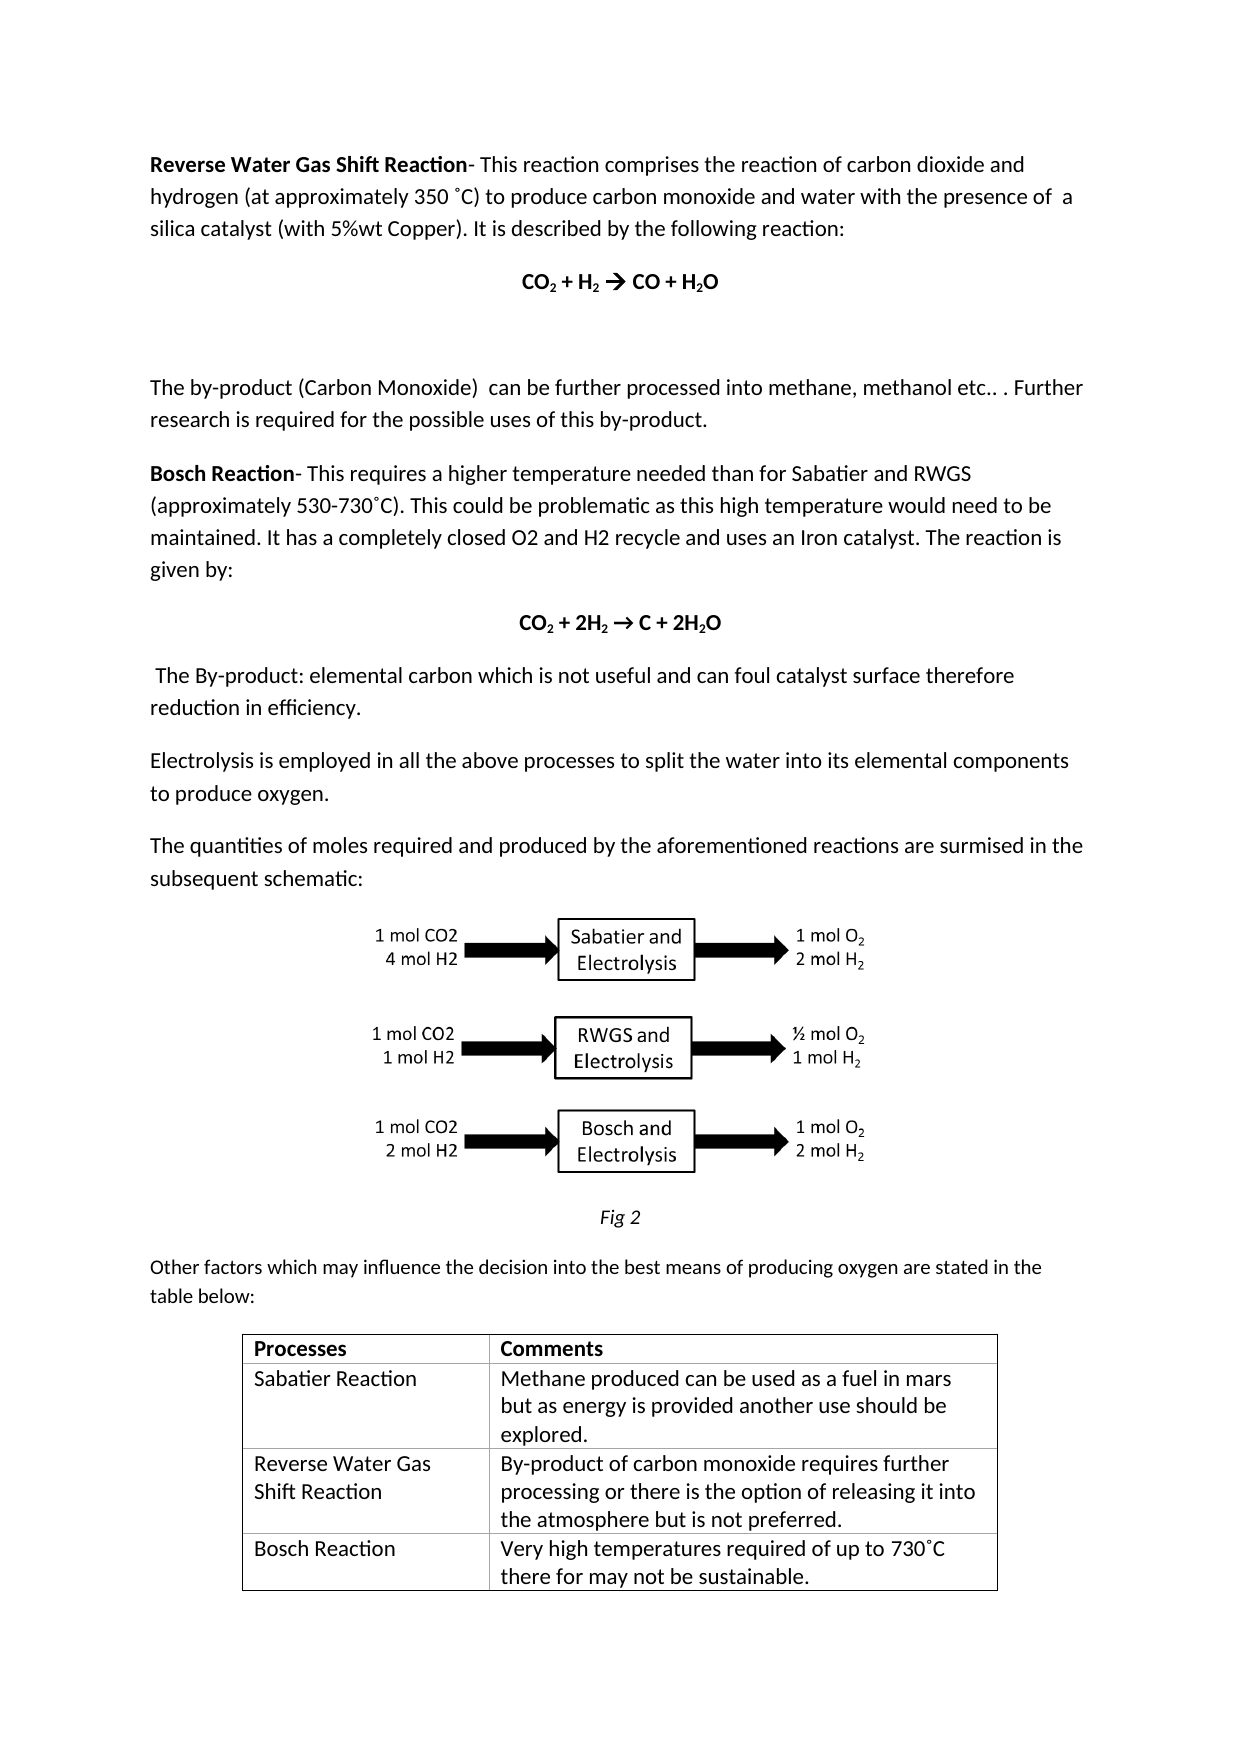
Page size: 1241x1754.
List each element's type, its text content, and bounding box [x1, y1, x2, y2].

text Other factors which may influence the decision into the best means of producing oxygen are stated in the table below: [150, 1254, 1090, 1309]
table_cell Very high temperatures required of up to 730˚C there for may not be sustainable. [490, 1534, 997, 1590]
text CO2 + H2 CO + H2O [150, 267, 1090, 295]
table_cell Reverse Water Gas Shift Reaction [243, 1449, 489, 1533]
text The by-product (Carbon Monoxide) can be further processed into methane, methanol etc.. . Further research is required for the possible uses of this by-product. [150, 373, 1090, 434]
text Fig 2 [150, 1204, 1090, 1230]
table_cell By-product of carbon monoxide requires further processing or there is the option of releasing it into the atmosphere but is not preferred. [490, 1449, 997, 1533]
text Electrolysis is employed in all the above processes to split the water into its elemental components to produce oxygen. [150, 746, 1090, 807]
text CO2 + 2H2 → C + 2H2O [150, 608, 1090, 636]
table_cell Sabatier Reaction [243, 1364, 489, 1448]
table_header Processes [243, 1335, 489, 1363]
table_header Comments [490, 1335, 997, 1363]
text The By-product: elemental carbon which is not useful and can foul catalyst surface therefore reduction in efficiency. [150, 661, 1090, 721]
table_cell Bosch Reaction [243, 1534, 489, 1590]
text Reverse Water Gas Shift Reaction- This reaction comprises the reaction of carbon dioxide and hydrogen (at approximately 350 ˚C) to produce carbon monoxide and water with the presence of a silica catalyst (with 5%wt Copper). It is described by the following reaction: [150, 150, 1090, 242]
text The quantities of moles required and produced by the aforementioned reactions are surmised in the subsequent schematic: [150, 832, 1090, 892]
table_cell Methane produced can be used as a fuel in mars but as energy is provided another use should be explored. [490, 1364, 997, 1448]
picture [357, 916, 883, 1180]
text Bosch Reaction- This requires a higher temperature needed than for Sabatier and RWGS (approximately 530-730˚C). This could be problematic as this high temperature would need to be maintained. It has a completely closed O2 and H2 recycle and uses an Iron catalyst. The reaction is given by: [150, 459, 1090, 583]
